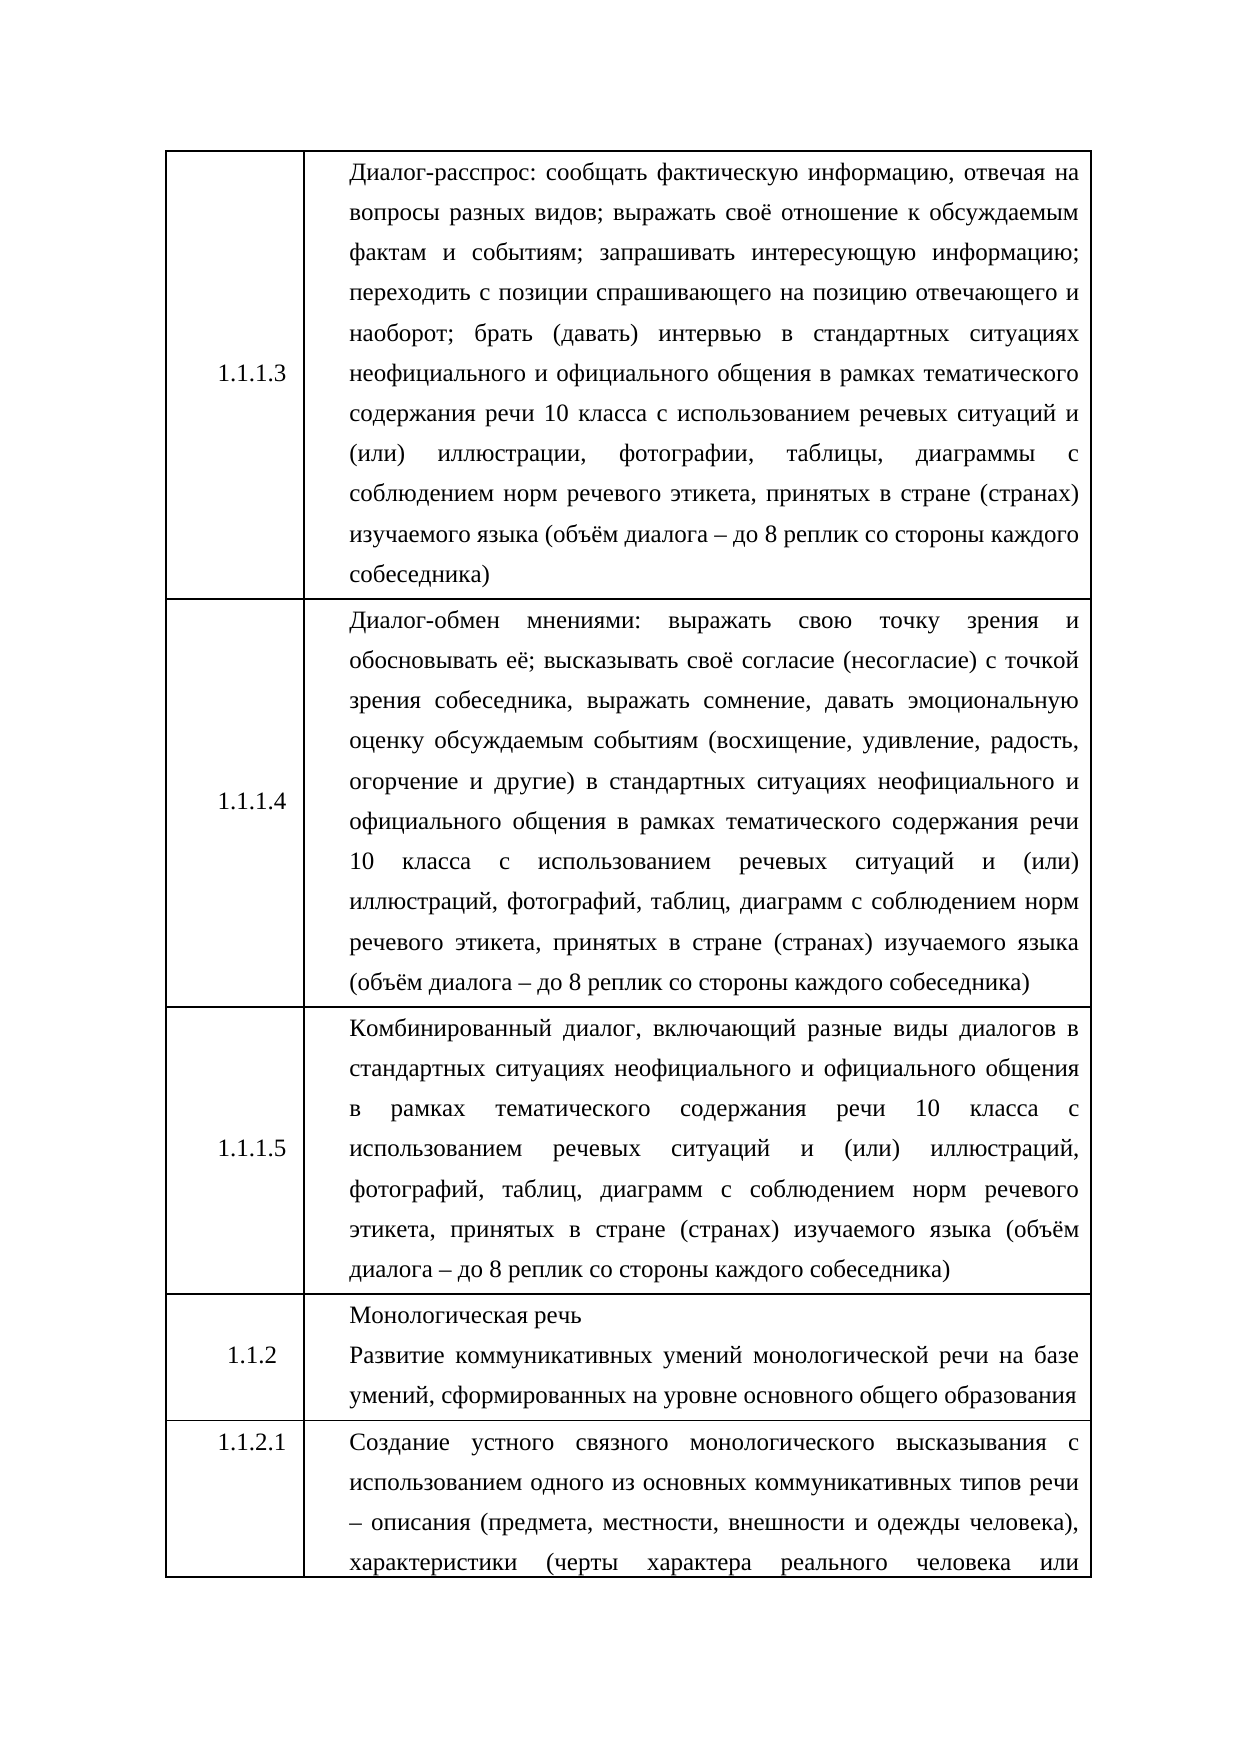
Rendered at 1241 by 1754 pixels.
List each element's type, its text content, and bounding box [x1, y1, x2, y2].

table_cell 1.1.2 [167, 1295, 303, 1420]
table_cell Монологическая речь Развитие коммуникативных умений монологической речи на базе умений, сформированных на уровне основного общего образования [305, 1295, 1090, 1420]
table_cell 1.1.1.5 [167, 1008, 303, 1293]
table_cell 1.1.1.4 [167, 600, 303, 1006]
table_cell 1.1.2.1 [167, 1421, 303, 1576]
table_cell Диалог-расспрос: сообщать фактическую информацию, отвечая на вопросы разных видов; выражать своё отношение к обсуждаемым фактам и событиям; запрашивать интересующую информацию; переходить с позиции спрашивающего на позицию отвечающего и наоборот; брать (давать) интервью в стандартных ситуациях неофициального и официального общения в рамках тематического содержания речи 10 класса с использованием речевых ситуаций и (или) иллюстрации, фотографии, таблицы, диаграммы с соблюдением норм речевого этикета, принятых в стране (странах) изучаемого языка (объём диалога – до 8 реплик со стороны каждого собеседника) [305, 152, 1090, 598]
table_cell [305, 1421, 1090, 1576]
table_cell Диалог-обмен мнениями: выражать свою точку зрения и обосновывать её; высказывать своё согласие (несогласие) с точкой зрения собеседника, выражать сомнение, давать эмоциональную оценку обсуждаемым событиям (восхищение, удивление, радость, огорчение и другие) в стандартных ситуациях неофициального и официального общения в рамках тематического содержания речи 10 класса с использованием речевых ситуаций и (или) иллюстраций, фотографий, таблиц, диаграмм с соблюдением норм речевого этикета, принятых в стране (странах) изучаемого языка (объём диалога – до 8 реплик со стороны каждого собеседника) [305, 600, 1090, 1006]
table_cell 1.1.1.3 [167, 152, 303, 598]
table_cell Комбинированный диалог, включающий разные виды диалогов в стандартных ситуациях неофициального и официального общения в рамках тематического содержания речи 10 класса с использованием речевых ситуаций и (или) иллюстраций, фотографий, таблиц, диаграмм с соблюдением норм речевого этикета, принятых в стране (странах) изучаемого языка (объём диалога – до 8 реплик со стороны каждого собеседника) [305, 1008, 1090, 1293]
